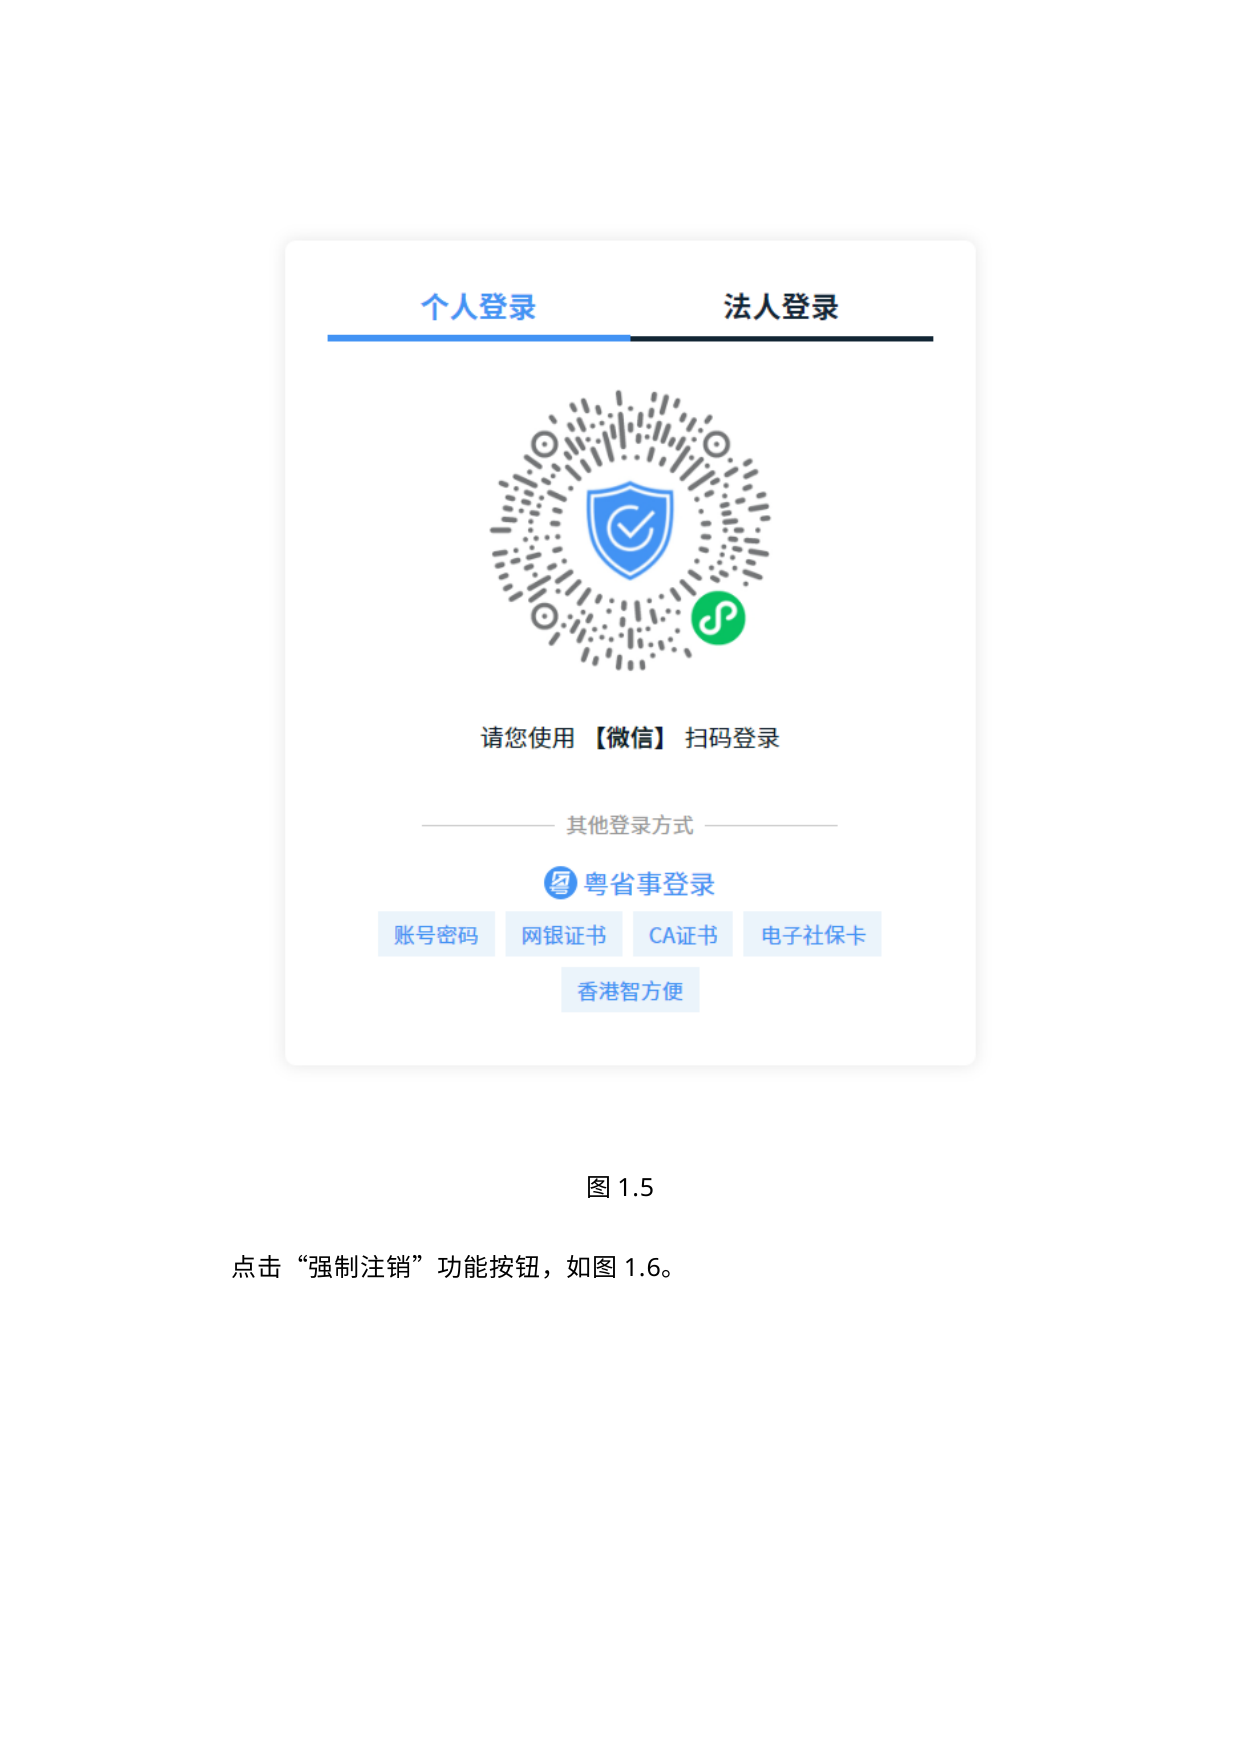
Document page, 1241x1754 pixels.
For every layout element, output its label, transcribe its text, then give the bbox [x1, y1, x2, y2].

text 点击“强制注销”功能按钮，如图1.6。 [187, 1233, 1053, 1298]
text 图1.5 [187, 1153, 1053, 1218]
picture [187, 162, 1053, 1116]
